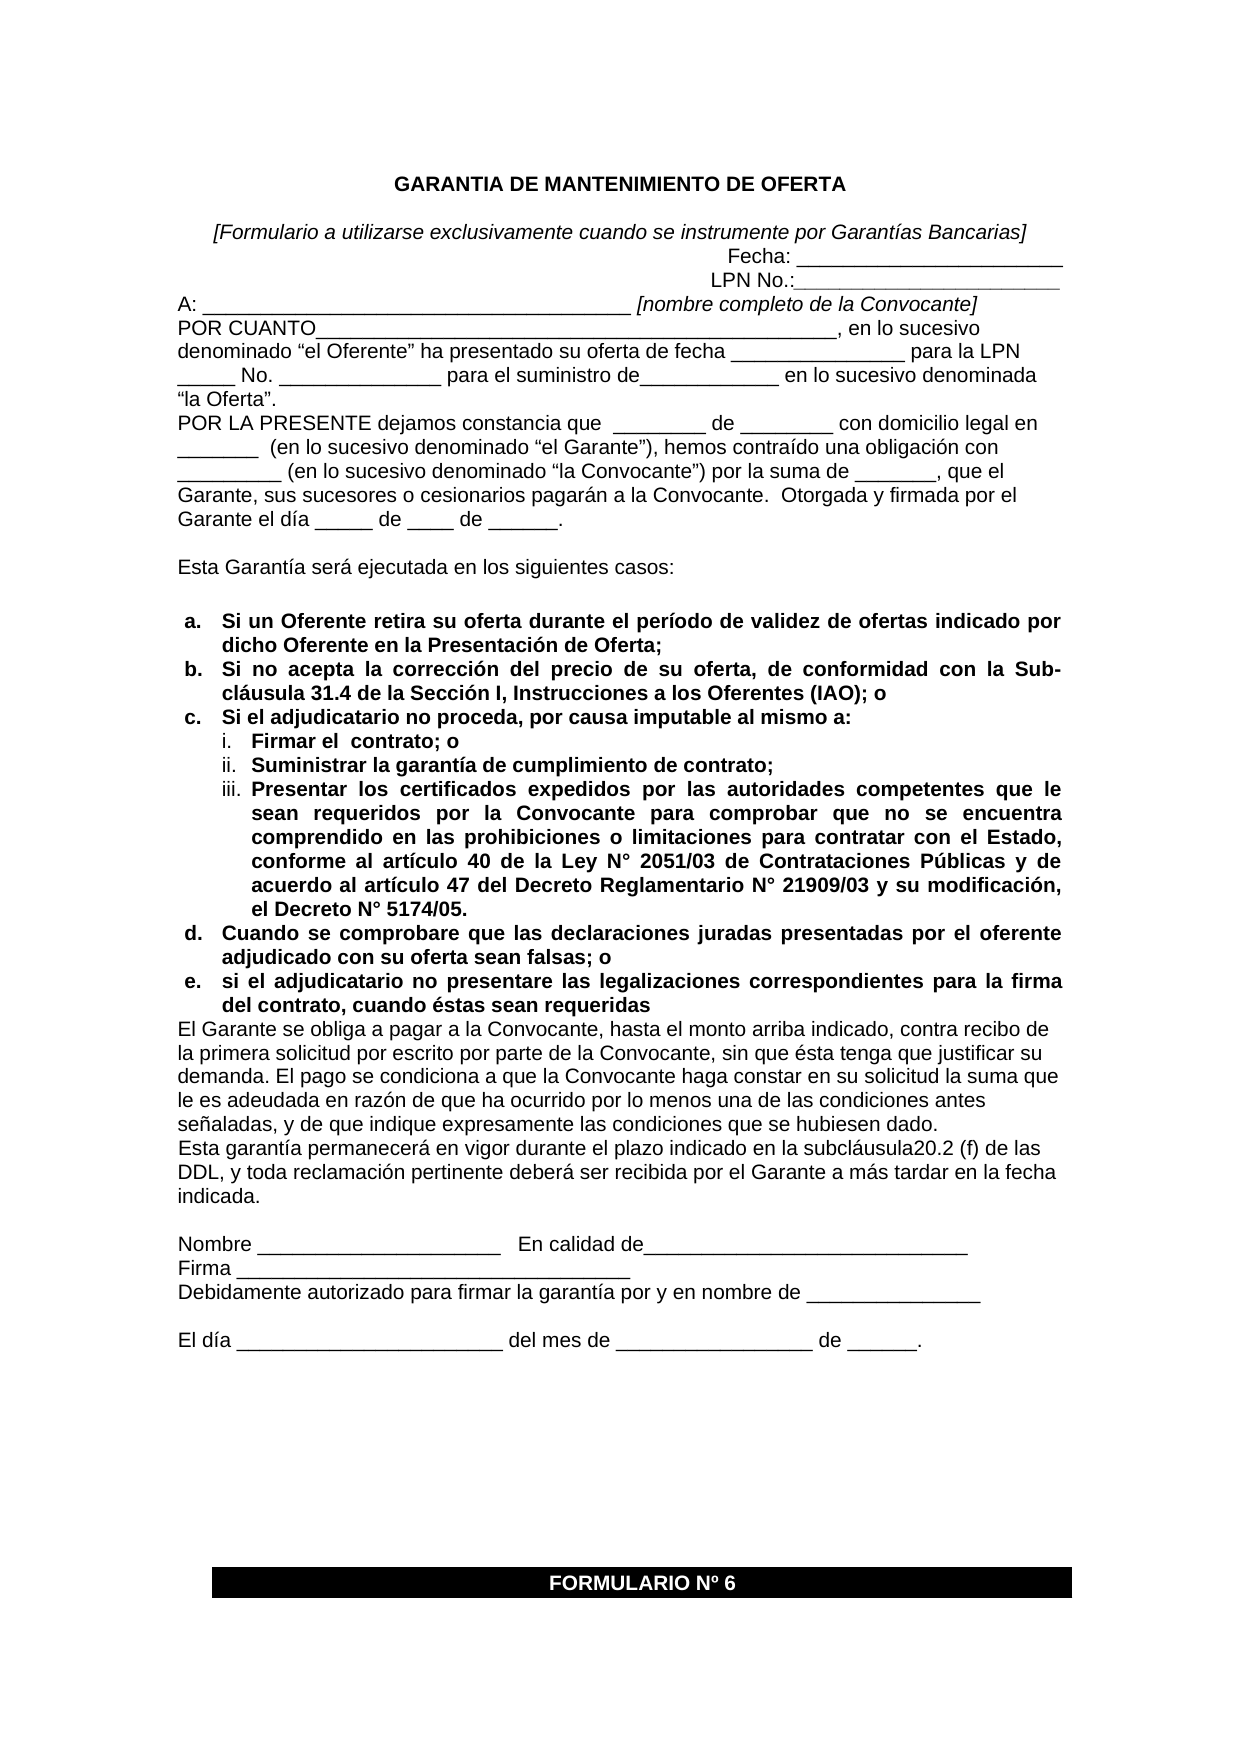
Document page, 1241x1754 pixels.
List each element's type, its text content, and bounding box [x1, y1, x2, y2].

subtitle Si no acepta la corrección del precio de su oferta, de conformidad con la Sub-cláusula 31.4 de la Sección I, Instrucciones a los Oferentes (IAO); o [184, 657, 1063, 705]
subtitle Cuando se comprobare que las declaraciones juradas presentadas por el oferente adjudicado con su oferta sean falsas; o [184, 921, 1063, 968]
text Nombre _____________________ En calidad de____________________________ [177, 1232, 1063, 1256]
text Debidamente autorizado para firmar la garantía por y en nombre de _______________ [177, 1280, 1063, 1304]
subtitle si el adjudicatario no presentare las legalizaciones correspondientes para la firma del contrato, cuando éstas sean requeridas [184, 968, 1063, 1016]
text El día _______________________ del mes de _________________ de ______. [177, 1328, 1063, 1352]
text FORMULARIO Nº 6 [213, 1569, 1071, 1597]
text A: _____________________________________ [nombre completo de la Convocante] [177, 291, 1063, 315]
text El Garante se obliga a pagar a la Convocante, hasta el monto arriba indicado, contra recibo de la primera solicitud por escrito por parte de la Convocante, sin que ésta tenga que justificar su demanda. El pago se condiciona a que la Convocante haga constar en su solicitud la suma que le es adeudada en razón de que ha ocurrido por lo menos una de las condiciones antes señaladas, y de que indique expresamente las condiciones que se hubiesen dado. [177, 1016, 1063, 1136]
text POR LA PRESENTE dejamos constancia que ________ de ________ con domicilio legal en _______ (en lo sucesivo denominado “el Garante”), hemos contraído una obligación con _________ (en lo sucesivo denominado “la Convocante”) por la suma de _______, que el Garante, sus sucesores o cesionarios pagarán a la Convocante. Otorgada y firmada por el Garante el día _____ de ____ de ______. [177, 411, 1063, 531]
text POR CUANTO_____________________________________________, en lo sucesivo denominado “el Oferente” ha presentado su oferta de fecha _______________ para la LPN _____ No. ______________ para el suministro de____________ en lo sucesivo denominada “la Oferta”. [177, 315, 1063, 411]
subtitle Si un Oferente retira su oferta durante el período de validez de ofertas indicado por dicho Oferente en la Presentación de Oferta; [184, 609, 1063, 657]
text Esta Garantía será ejecutada en los siguientes casos: [177, 555, 1063, 579]
text Firma __________________________________ [177, 1256, 1063, 1280]
text [Formulario a utilizarse exclusivamente cuando se instrumente por Garantías Bancarias] [177, 219, 1063, 243]
subtitle Si el adjudicatario no proceda, por causa imputable al mismo a: [184, 705, 1063, 729]
subtitle Suministrar la garantía de cumplimiento de contrato; [222, 753, 1063, 777]
subtitle Presentar los certificados expedidos por las autoridades competentes que le sean requeridos por la Convocante para comprobar que no se encuentra comprendido en las prohibiciones o limitaciones para contratar con el Estado, conforme al artículo 40 de la Ley N° 2051/03 de Contrataciones Públicas y de acuerdo al artículo 47 del Decreto Reglamentario N° 21909/03 y su modificación, el Decreto N° 5174/05. [222, 777, 1063, 921]
text Fecha: _______________________ [177, 243, 1063, 267]
text LPN No.:_______________________ [177, 267, 1063, 291]
subtitle Firmar el contrato; o [222, 729, 1063, 753]
text GARANTIA DE MANTENIMIENTO DE OFERTA [177, 172, 1063, 196]
text Esta garantía permanecerá en vigor durante el plazo indicado en la subcláusula20.2 (f) de las DDL, y toda reclamación pertinente deberá ser recibida por el Garante a más tardar en la fecha indicada. [177, 1136, 1063, 1208]
